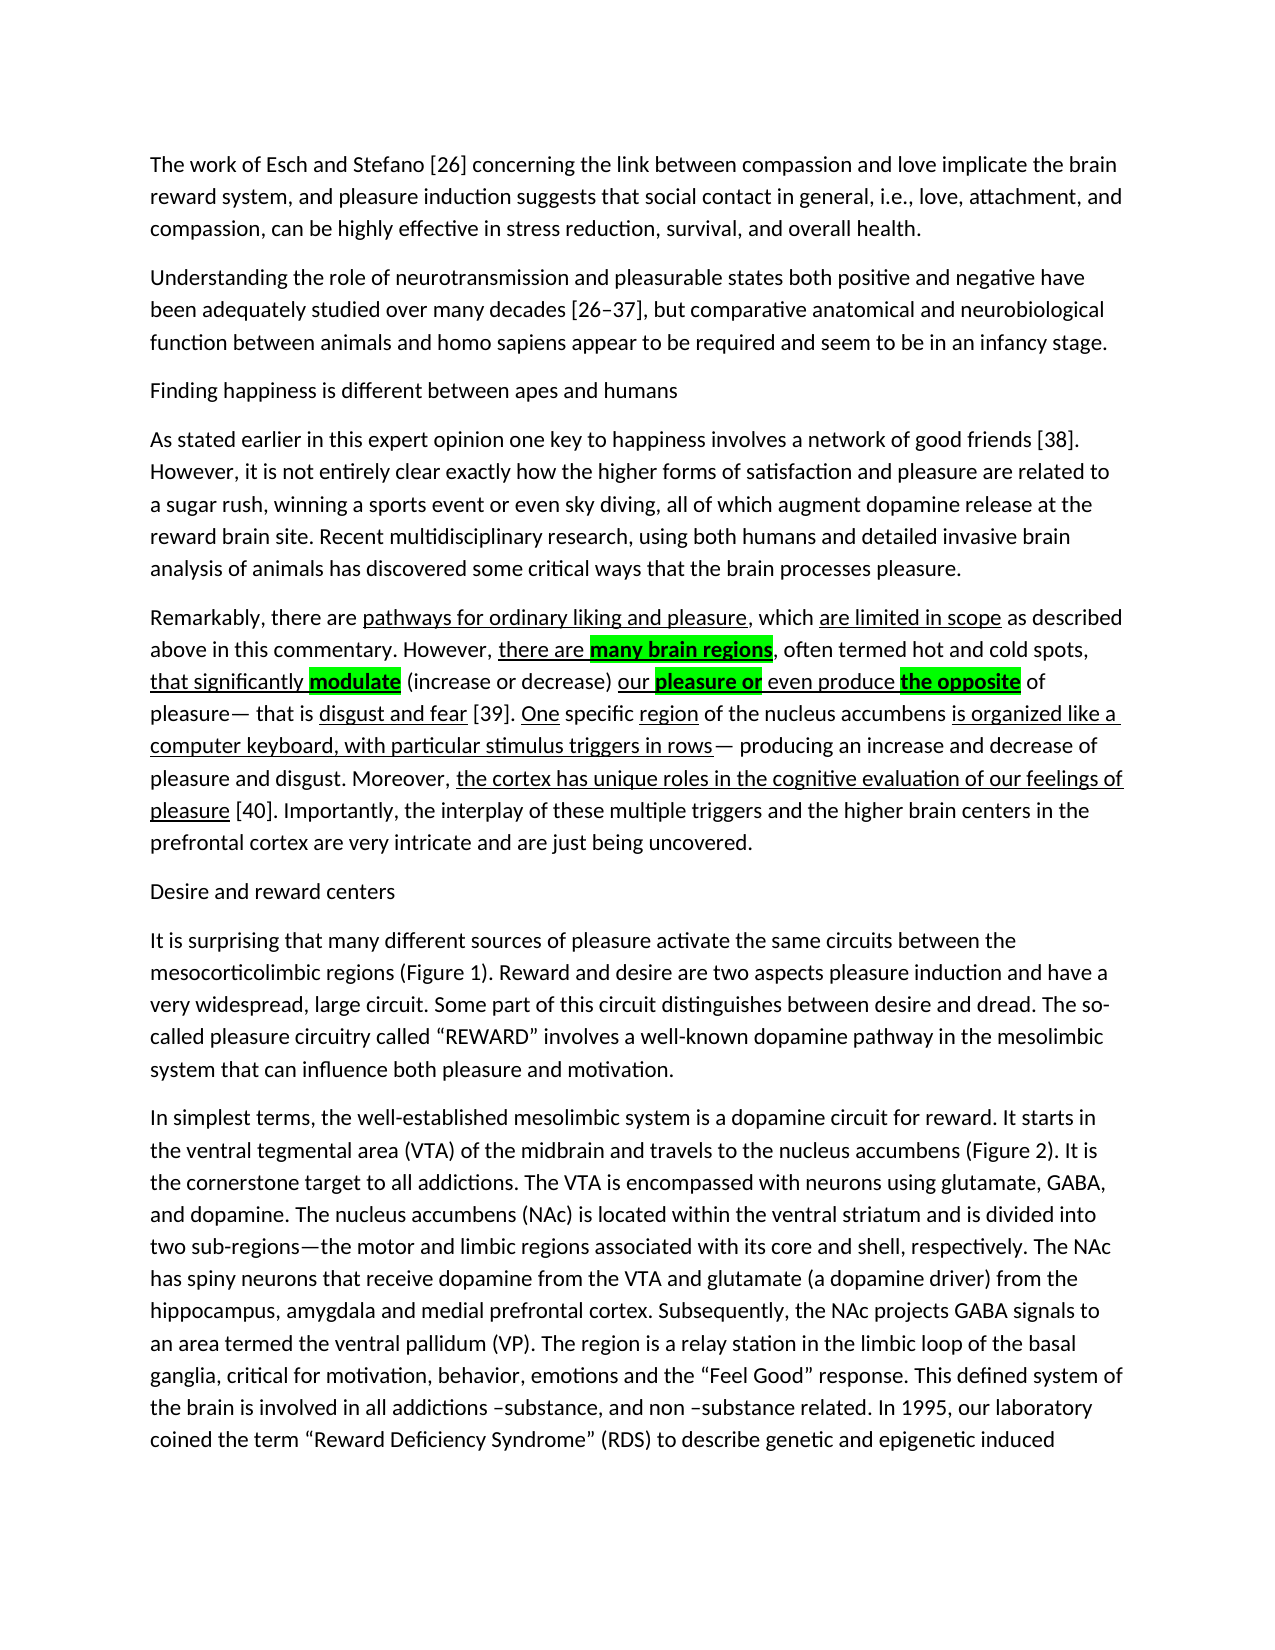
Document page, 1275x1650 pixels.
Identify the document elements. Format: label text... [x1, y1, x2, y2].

text Finding happiness is different between apes and humans [150, 376, 1125, 404]
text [150, 1103, 1125, 1453]
text Desire and reward centers [150, 877, 1125, 905]
text It is surprising that many different sources of pleasure activate the same circuits between the mesocorticolimbic regions (Figure 1). Reward and desire are two aspects pleasure induction and have a very widespread, large circuit. Some part of this circuit distinguishes between desire and dread. The so-called pleasure circuitry called “REWARD” involves a well-known dopamine pathway in the mesolimbic system that can influence both pleasure and motivation. [150, 926, 1125, 1083]
text As stated earlier in this expert opinion one key to happiness involves a network of good friends [38]. However, it is not entirely clear exactly how the higher forms of satisfaction and pleasure are related to a sugar rush, winning a sports event or even sky diving, all of which augment dopamine release at the reward brain site. Recent multidisciplinary research, using both humans and detailed invasive brain analysis of animals has discovered some critical ways that the brain processes pleasure. [150, 425, 1125, 582]
text Remarkably, there are pathways for ordinary liking and pleasure, which are limited in scope as described above in this commentary. However, there are many brain regions, often termed hot and cold spots, that significantly modulate (increase or decrease) our pleasure or even produce the opposite of pleasure— that is disgust and fear [39]. One specific region of the nucleus accumbens is organized like a computer keyboard, with particular stimulus triggers in rows— producing an increase and decrease of pleasure and disgust. Moreover, the cortex has unique roles in the cognitive evaluation of our feelings of pleasure [40]. Importantly, the interplay of these multiple triggers and the higher brain centers in the prefrontal cortex are very intricate and are just being uncovered. [150, 603, 1125, 856]
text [150, 150, 1125, 242]
text Understanding the role of neurotransmission and pleasurable states both positive and negative have been adequately studied over many decades [26–37], but comparative anatomical and neurobiological function between animals and homo sapiens appear to be required and seem to be in an infancy stage. [150, 263, 1125, 356]
